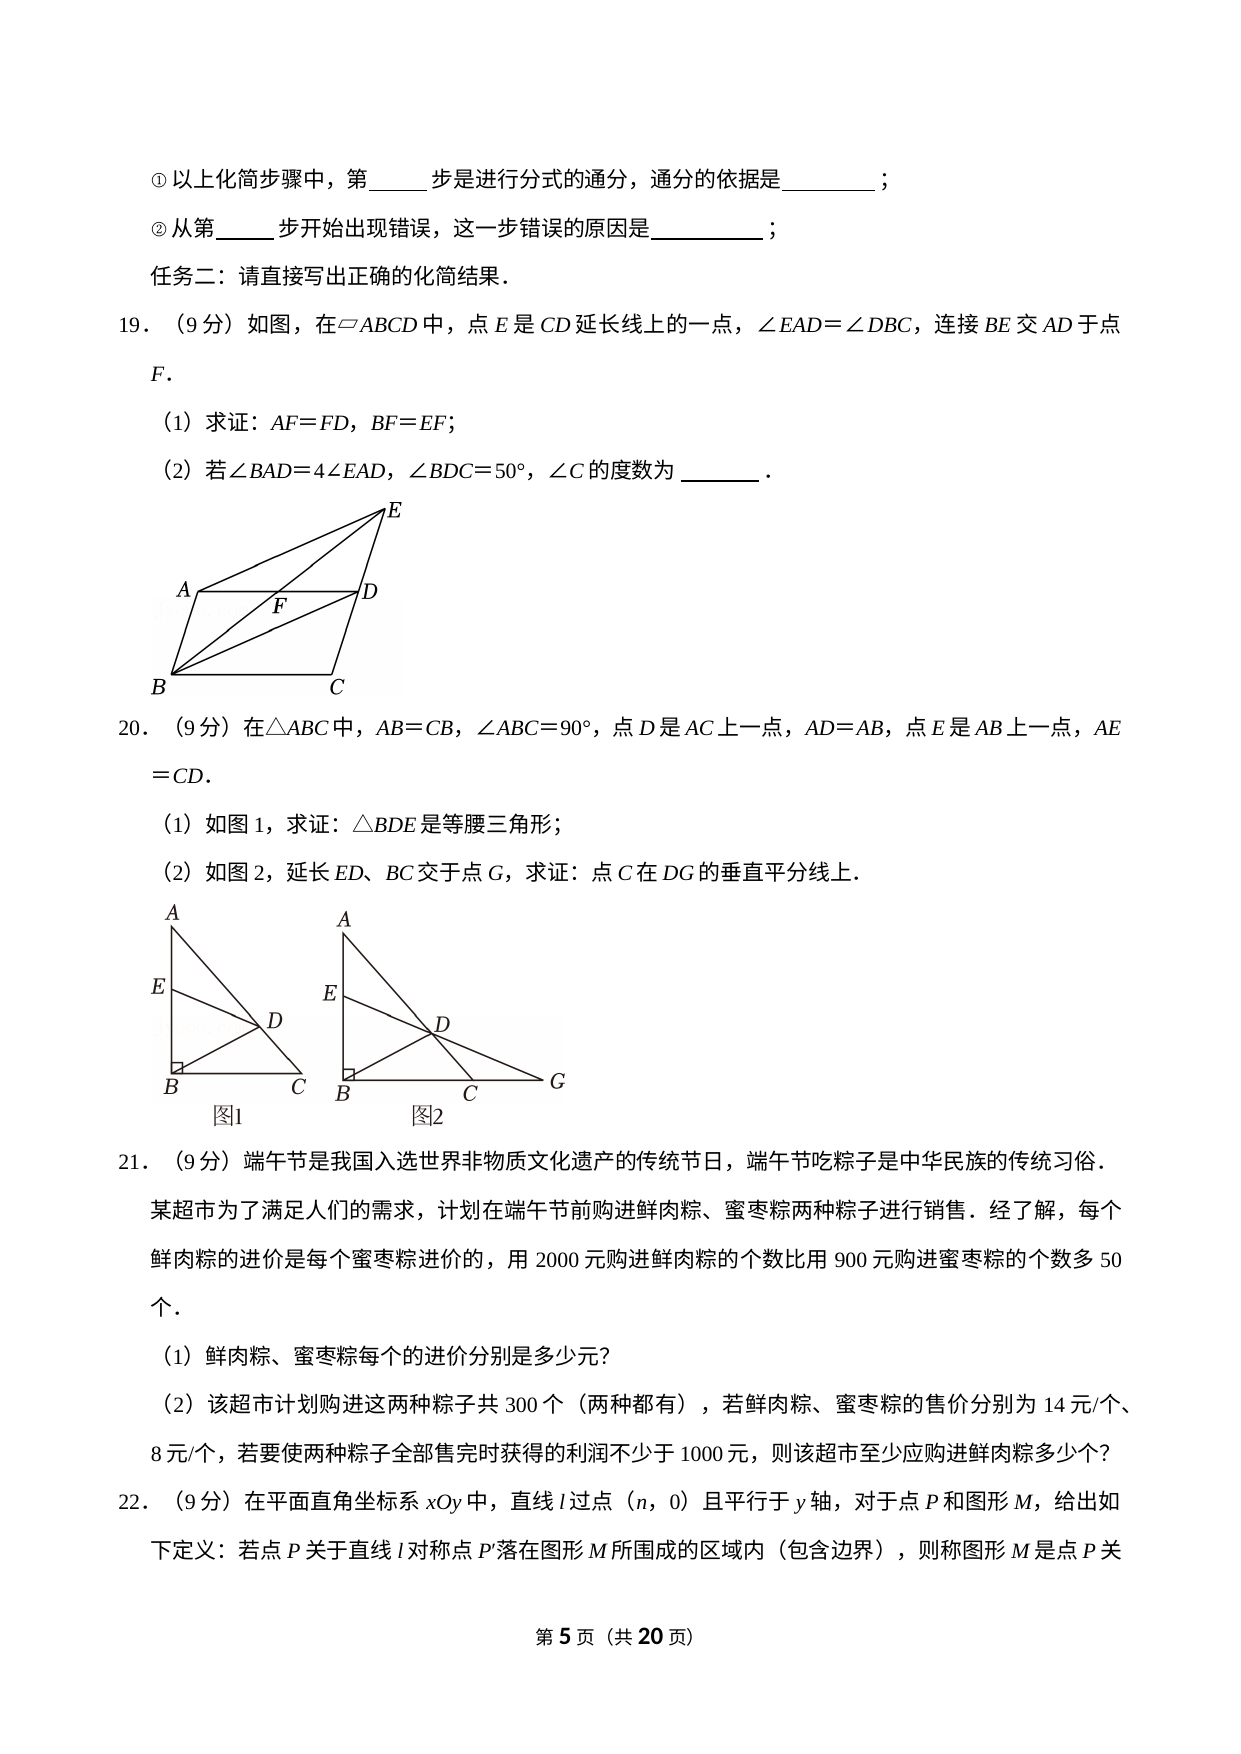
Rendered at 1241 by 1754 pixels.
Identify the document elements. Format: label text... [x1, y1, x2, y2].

text 任务二：请直接写出正确的化简结果． [151, 259, 1122, 291]
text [118, 1484, 1122, 1565]
text ②从第 步开始出现错误，这一步错误的原因是 ； [151, 210, 1122, 243]
text （1）求证：AF＝FD，BF＝EF； [151, 404, 1122, 437]
text （2）若∠BAD＝4∠EAD，∠BDC＝50°，∠C的度数为 ． [151, 452, 1122, 485]
text ①以上化简步骤中，第 步是进行分式的通分，通分的依据是 ； [151, 162, 1122, 194]
text （2）如图2，延长ED、BC交于点G，求证：点C在DG的垂直平分线上． [151, 854, 1122, 887]
text （1）如图1，求证：△BDE是等腰三角形； [151, 806, 1122, 839]
text （1）鲜肉粽、蜜枣粽每个的进价分别是多少元？ [151, 1338, 1122, 1371]
text 19．（9分）如图，在▱ABCD中，点E是CD延长线上的一点，∠EAD＝∠DBC，连接BE交AD于点F． [118, 307, 1122, 388]
text （2）该超市计划购进这两种粽子共300个（两种都有），若鲜肉粽、蜜枣粽的售价分别为14元/个、8元/个，若要使两种粽子全部售完时获得的利润不少于1000元，则该超市至少应购进鲜肉粽多少个？ [151, 1387, 1122, 1468]
text 20．（9分）在△ABC中，AB＝CB，∠ABC＝90°，点D是AC上一点，AD＝AB，点E是AB上一点，AE＝CD． [118, 709, 1122, 790]
text 21．（9分）端午节是我国入选世界非物质文化遗产的传统节日，端午节吃粽子是中华民族的传统习俗．某超市为了满足人们的需求，计划在端午节前购进鲜肉粽、蜜枣粽两种粽子进行销售．经了解，每个鲜肉粽的进价是每个蜜枣粽进价的，用2000元购进鲜肉粽的个数比用900元购进蜜枣粽的个数多50个． [118, 1144, 1122, 1322]
